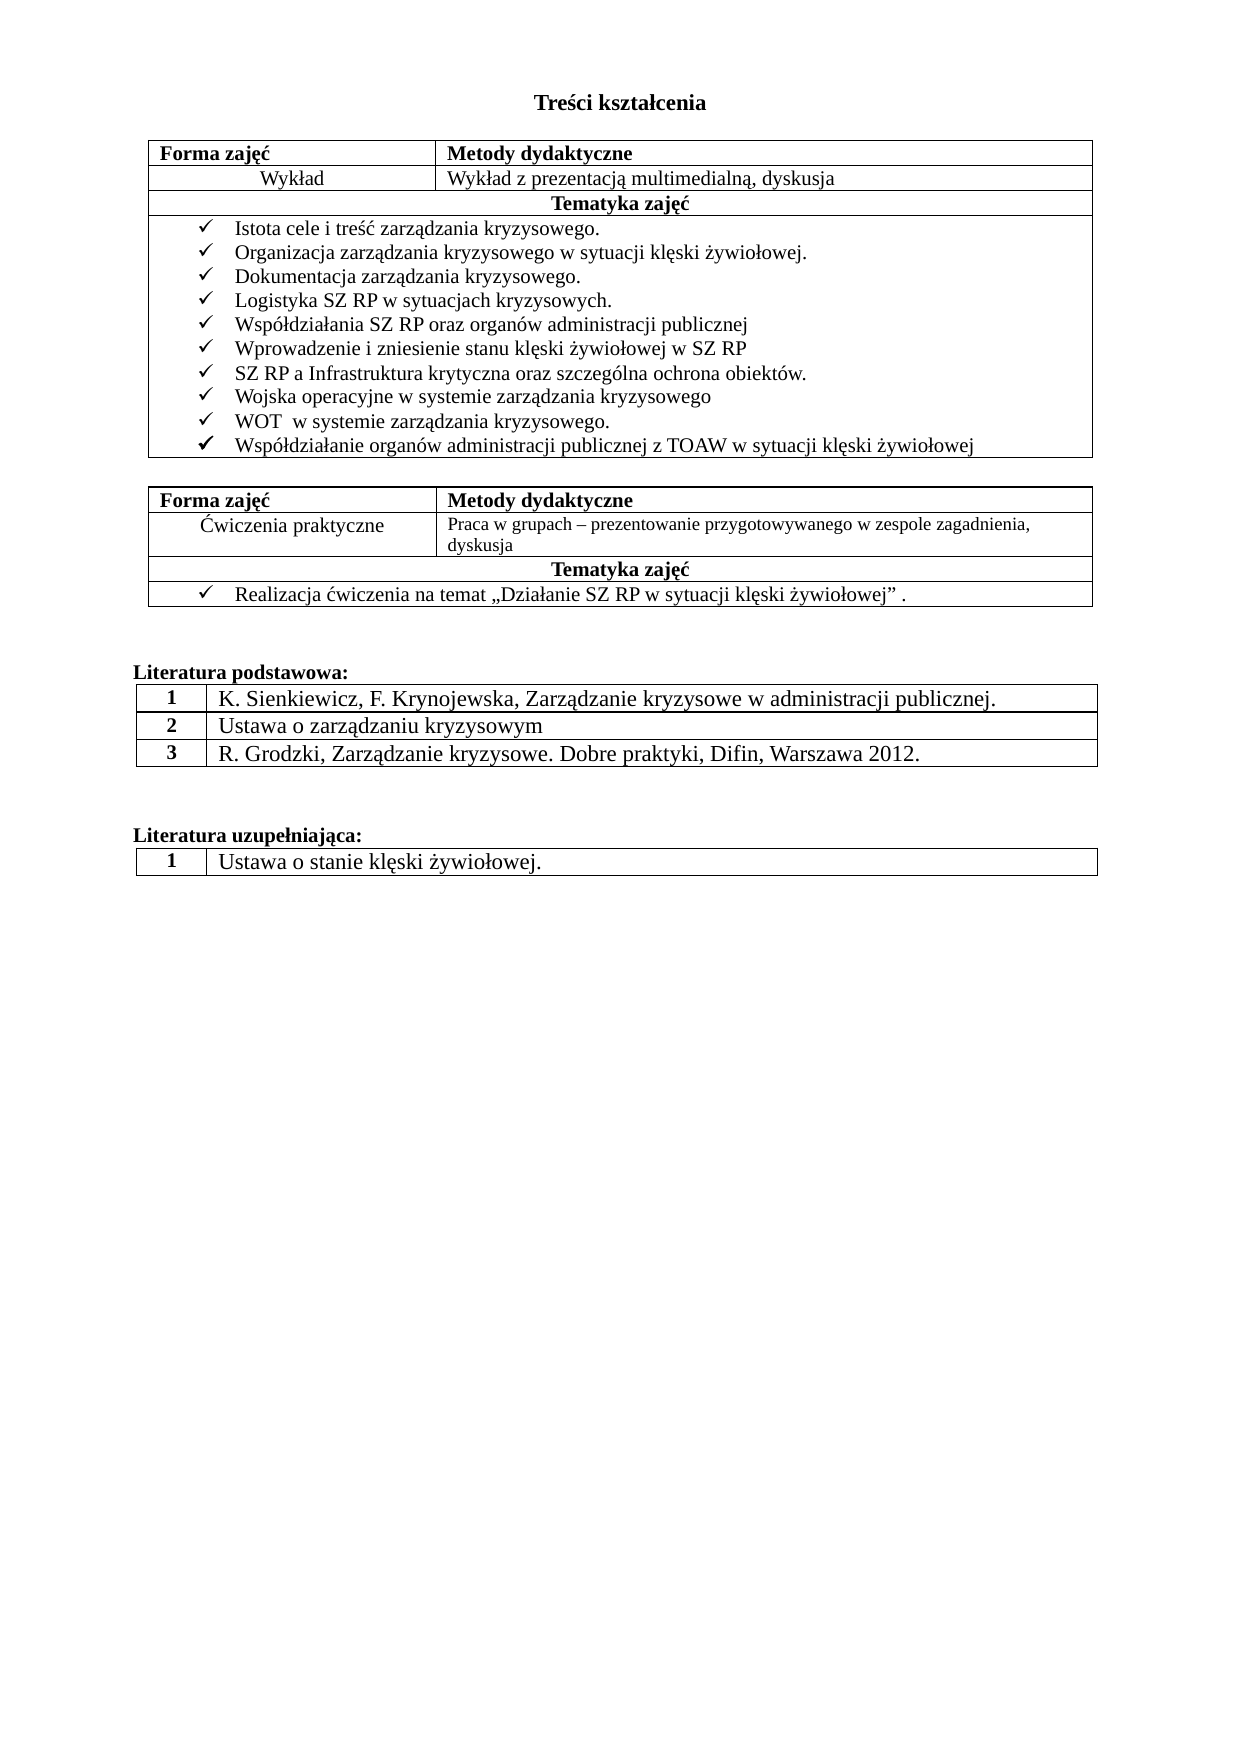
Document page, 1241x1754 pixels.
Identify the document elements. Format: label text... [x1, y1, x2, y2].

text Treści kształcenia [148, 89, 1092, 115]
table_cell Wykład [149, 166, 435, 190]
table_cell Tematyka zajęć [149, 557, 1092, 581]
table_cell Praca w grupach – prezentowanie przygotowywanego w zespole zagadnienia, dyskusja [437, 513, 1092, 556]
table_header Metody dydaktyczne [436, 141, 1092, 165]
table_cell Ćwiczenia praktyczne [149, 513, 436, 556]
text Literatura uzupełniająca: [133, 823, 1092, 847]
table_header 1 [137, 849, 206, 875]
table_cell Istota cele i treść zarządzania kryzysowego. Organizacja zarządzania kryzysowego w sytuacji klęski żywiołowej. Dokumentacja zarządzania kryzysowego. Logistyka SZ RP w sytuacjach kryzysowych. Współdziałania SZ RP oraz organów administracji publicznej Wprowadzenie i zniesienie stanu klęski żywiołowej w SZ RP SZ RP a Infrastruktura krytyczna oraz szczególna ochrona obiektów. Wojska operacyjne w systemie zarządzania kryzysowego WOT w systemie zarządzania kryzysowego. Współdziałanie organów administracji publicznej z TOAW w sytuacji klęski żywiołowej [149, 216, 1092, 457]
table_header Forma zajęć [149, 141, 435, 165]
table_header Metody dydaktyczne [437, 488, 1092, 512]
table_header 1 [137, 685, 206, 711]
table_header Ustawa o stanie klęski żywiołowej. [207, 849, 1097, 875]
table_cell Wykład z prezentacją multimedialną, dyskusja [436, 166, 1092, 190]
table_cell Realizacja ćwiczenia na temat „Działanie SZ RP w sytuacji klęski żywiołowej” . [149, 582, 1092, 606]
table_cell 3 [137, 740, 206, 766]
table_cell Ustawa o zarządzaniu kryzysowym [207, 713, 1097, 739]
table_cell R. Grodzki, Zarządzanie kryzysowe. Dobre praktyki, Difin, Warszawa 2012. [207, 740, 1097, 766]
table_header K. Sienkiewicz, F. Krynojewska, Zarządzanie kryzysowe w administracji publicznej. [207, 685, 1097, 711]
table_cell Tematyka zajęć [149, 191, 1092, 215]
text Literatura podstawowa: [133, 660, 1092, 684]
table_header Forma zajęć [149, 488, 436, 512]
table_cell 2 [137, 713, 206, 739]
